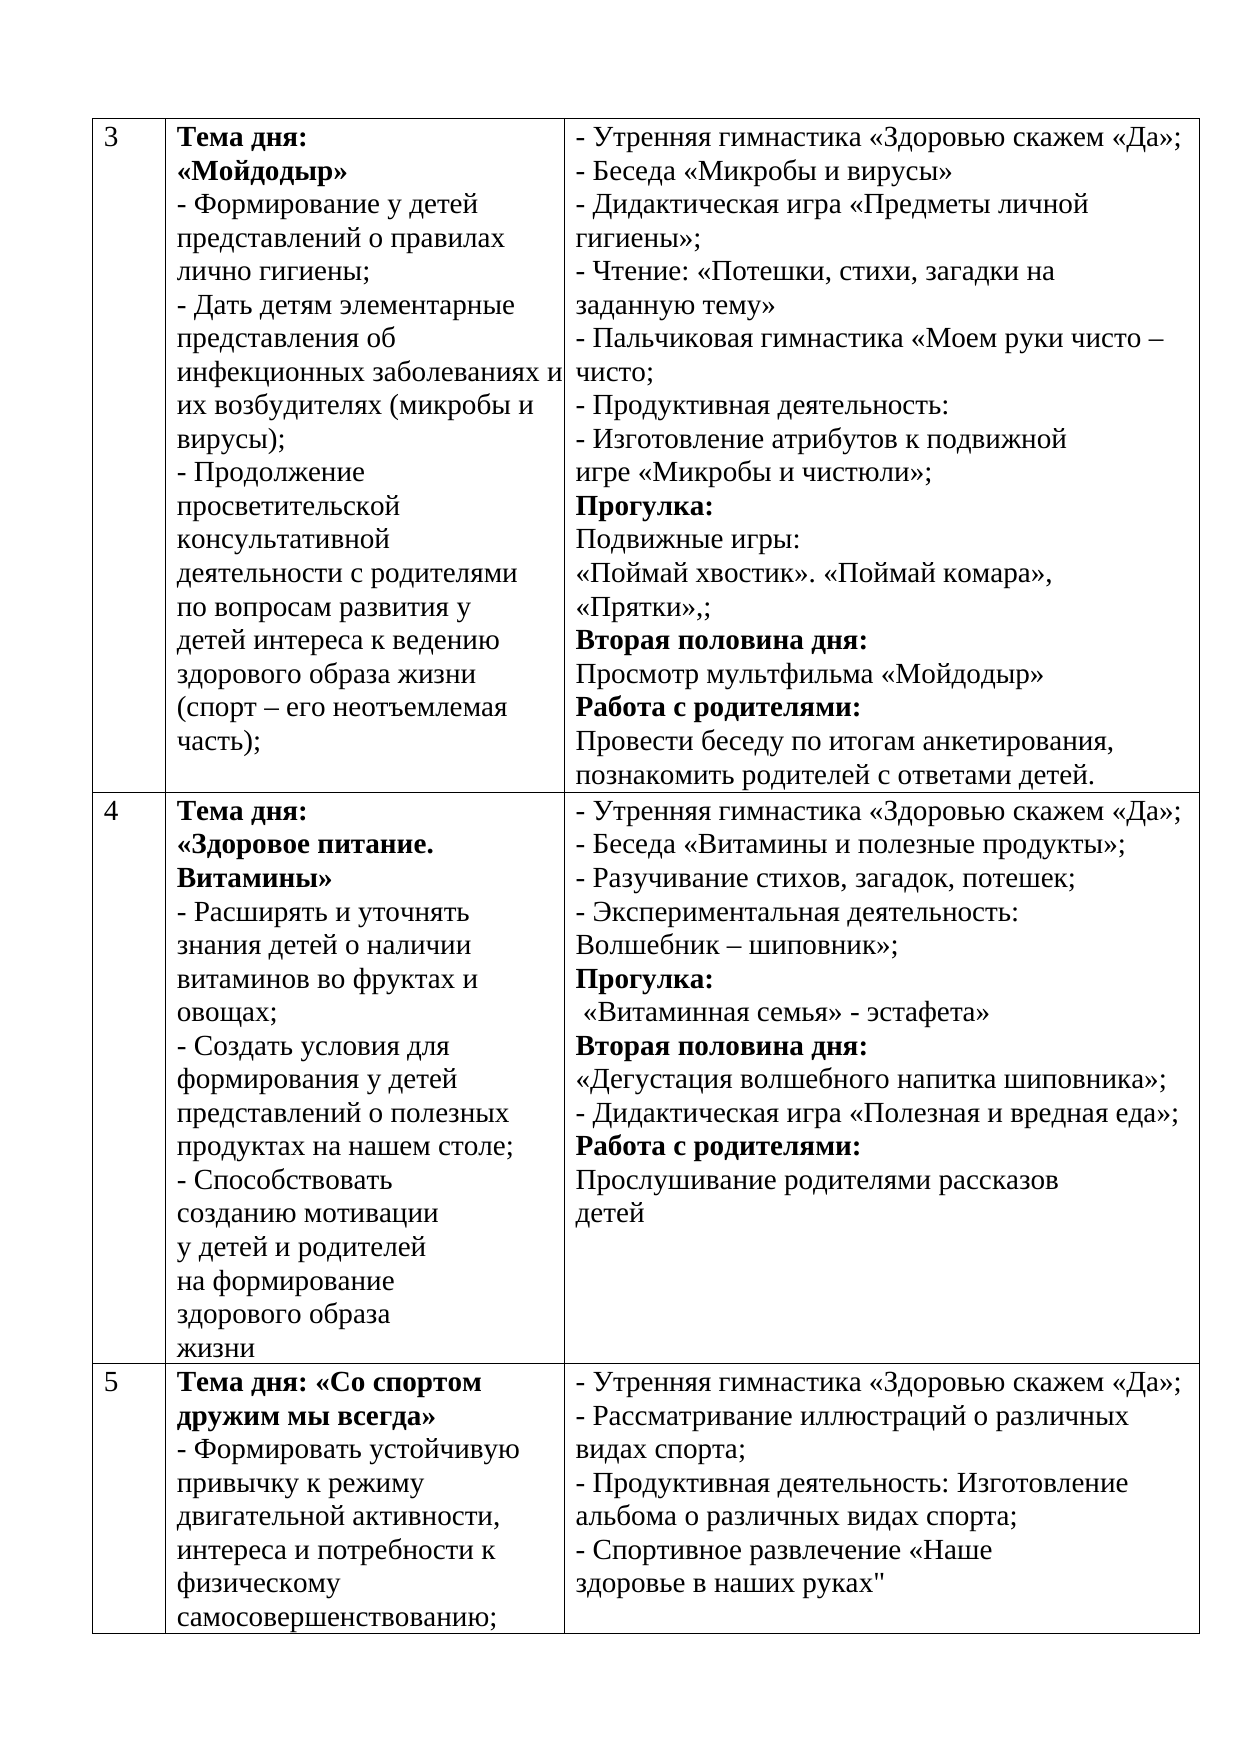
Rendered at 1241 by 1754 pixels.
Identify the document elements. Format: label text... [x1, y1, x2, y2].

table_cell 5 [93, 1364, 165, 1633]
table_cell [166, 1364, 564, 1633]
table_cell Тема дня: «Здоровое питание. Витамины» - Расширять и уточнять знания детей о наличии витаминов во фруктах и овощах; - Создать условия для формирования у детей представлений о полезных продуктах на нашем столе; - Способствовать созданию мотивации у детей и родителей на формирование здорового образа жизни [166, 793, 564, 1363]
table_cell Тема дня: «Мойдодыр» - Формирование у детей представлений о правилах лично гигиены; - Дать детям элементарные представления об инфекционных заболеваниях и их возбудителях (микробы и вирусы); - Продолжение просветительской консультативной деятельности с родителями по вопросам развития у детей интереса к ведению здорового образа жизни (спорт – его неотъемлемая часть); [166, 119, 564, 792]
table_cell - Утренняя гимнастика «Здоровью скажем «Да»; - Беседа «Витамины и полезные продукты»; - Разучивание стихов, загадок, потешек; - Экспериментальная деятельность: Волшебник – шиповник»; Прогулка: «Витаминная семья» - эстафета» Вторая половина дня: «Дегустация волшебного напитка шиповника»; - Дидактическая игра «Полезная и вредная еда»; Работа с родителями: Прослушивание родителями рассказов детей [565, 793, 1199, 1363]
table_cell 4 [93, 793, 165, 1363]
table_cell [565, 1364, 1199, 1633]
table_cell - Утренняя гимнастика «Здоровью скажем «Да»; - Беседа «Микробы и вирусы» - Дидактическая игра «Предметы личной гигиены»; - Чтение: «Потешки, стихи, загадки на заданную тему» - Пальчиковая гимнастика «Моем руки чисто – чисто; - Продуктивная деятельность: - Изготовление атрибутов к подвижной игре «Микробы и чистюли»; Прогулка: Подвижные игры: «Поймай хвостик». «Поймай комара», «Прятки»,; Вторая половина дня: Просмотр мультфильма «Мойдодыр» Работа с родителями: Провести беседу по итогам анкетирования, познакомить родителей с ответами детей. [565, 119, 1199, 792]
table_cell 3 [93, 119, 165, 792]
